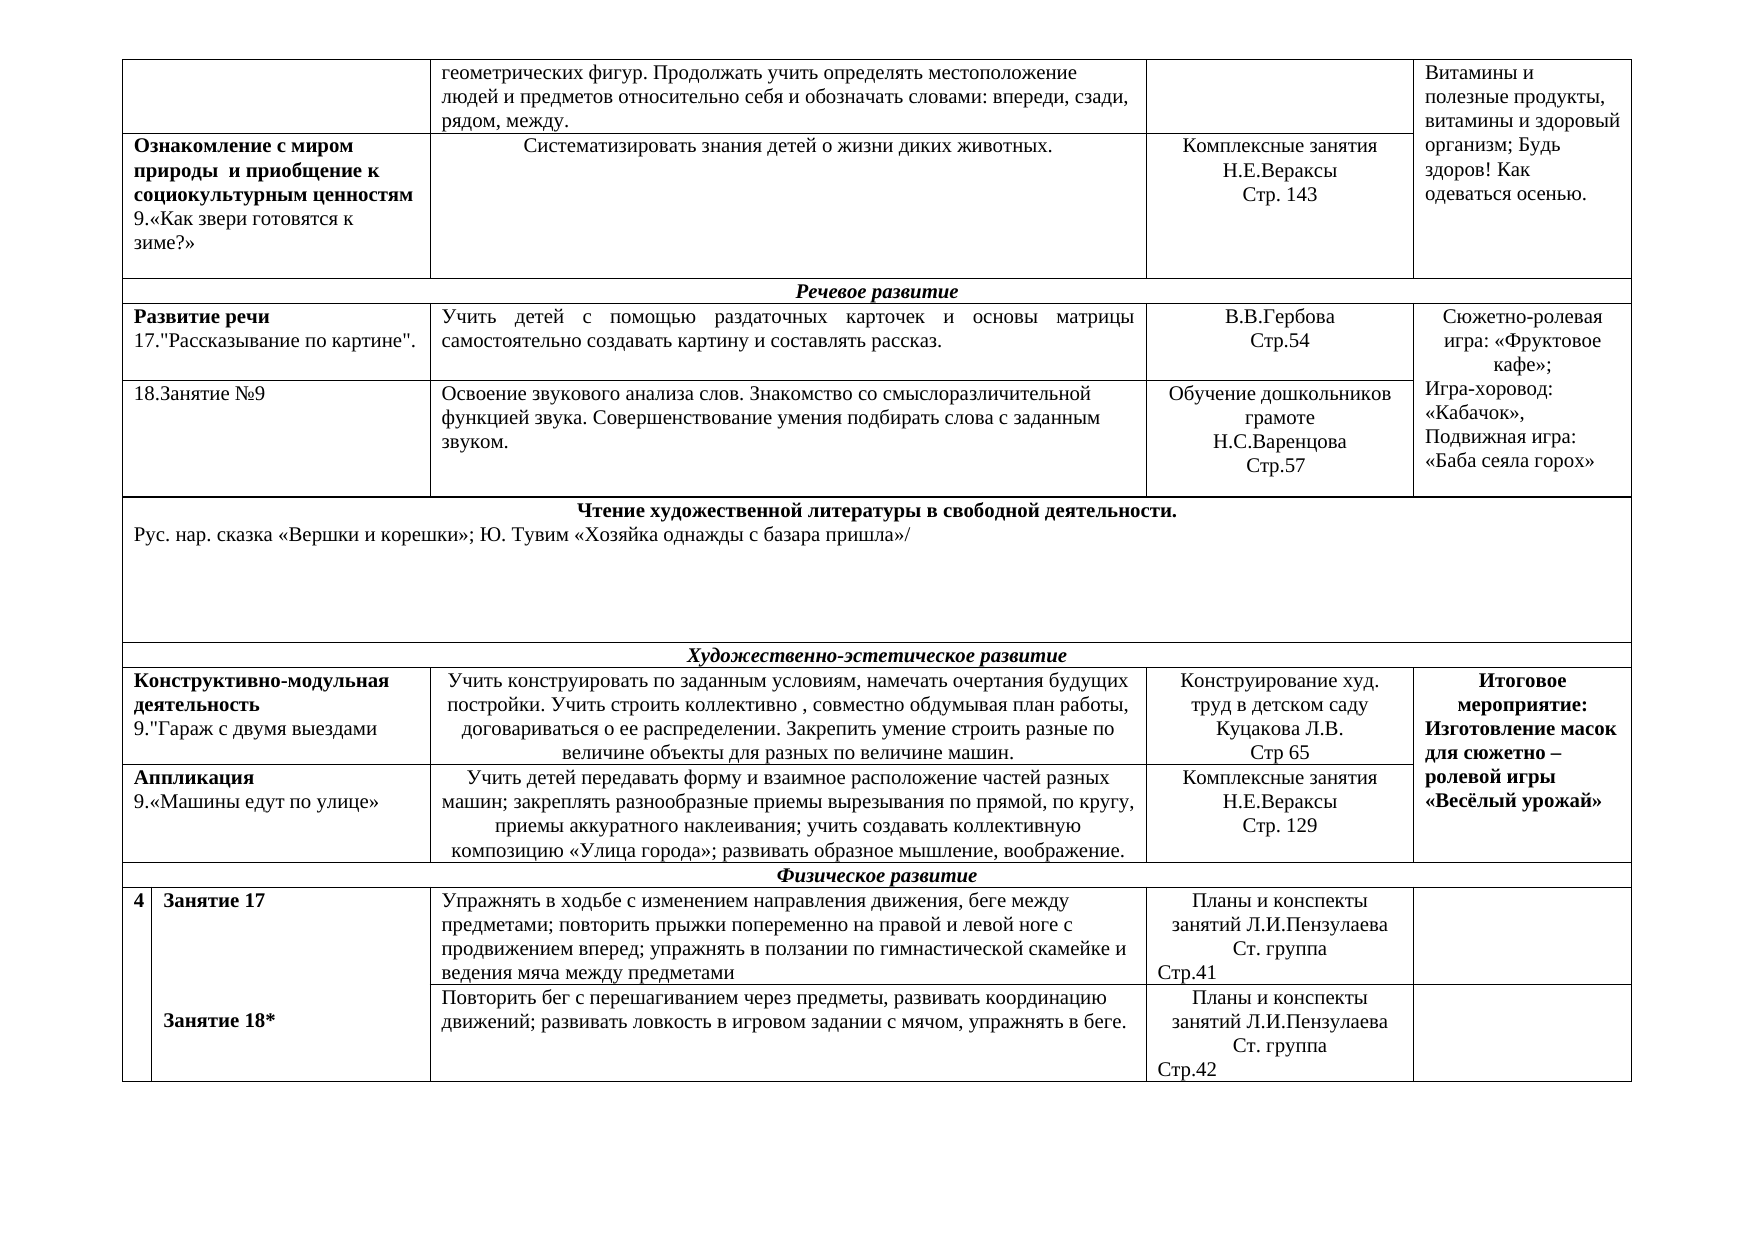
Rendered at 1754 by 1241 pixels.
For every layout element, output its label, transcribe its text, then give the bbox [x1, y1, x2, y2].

table_cell Упражнять в ходьбе с изменением направления движения, беге между предметами; повторить прыжки попеременно на правой и левой ноге с продвижением вперед; упражнять в ползании по гимнастической скамейке и ведения мяча между предметами [431, 888, 1146, 984]
table_cell Комплексные занятия Н.Е.Вераксы Стр. 129 [1147, 765, 1413, 862]
table_cell Чтение художественной литературы в свободной деятельности. Рус. нар. сказка «Вершки и корешки»; Ю. Тувим «Хозяйка однажды с базара пришла»/ [123, 498, 1631, 642]
table_cell Итоговое мероприятие: Изготовление масок для сюжетно – ролевой игры «Весёлый урожай» [1414, 668, 1631, 862]
table_cell [1414, 888, 1631, 984]
table_cell В.В.Гербова Стр.54 [1147, 304, 1413, 380]
table_cell [1414, 985, 1631, 1081]
table_cell Повторить бег с перешагиванием через предметы, развивать координацию движений; развивать ловкость в игровом задании с мячом, упражнять в беге. [431, 985, 1146, 1081]
table_cell Планы и конспекты занятий Л.И.Пензулаева Ст. группа Стр.41 [1147, 888, 1413, 984]
table_cell Речевое развитие [123, 279, 1631, 303]
table_cell Занятие 17 Занятие 18* [152, 888, 430, 1081]
table_cell Сюжетно-ролевая игра: «Фруктовое кафе»; Игра-хоровод: «Кабачок», Подвижная игра: «Баба сеяла горох» [1414, 304, 1631, 496]
table_cell Ознакомление с миром природы и приобщение к социокультурным ценностям 9.«Как звери готовятся к зиме?» [123, 134, 430, 278]
table_cell Комплексные занятия Н.Е.Вераксы Стр. 143 [1147, 134, 1413, 278]
table_cell Конструктивно-модульная деятельность 9."Гараж с двумя выездами [123, 668, 430, 764]
table_cell 18.Занятие №9 [123, 381, 430, 496]
table_cell Учить конструировать по заданным условиям, намечать очертания будущих постройки. Учить строить коллективно , совместно обдумывая план работы, договариваться о ее распределении. Закрепить умение строить разные по величине объекты для разных по величине машин. [431, 668, 1146, 764]
table_cell Обучение дошкольников грамоте Н.С.Варенцова Стр.57 [1147, 381, 1413, 496]
table_cell 4 [123, 888, 151, 1081]
table_cell Планы и конспекты занятий Л.И.Пензулаева Ст. группа Стр.42 [1147, 985, 1413, 1081]
table_cell Аппликация 9.«Машины едут по улице» [123, 765, 430, 862]
table_cell Освоение звукового анализа слов. Знакомство со смыслоразличительной функцией звука. Совершенствование умения подбирать слова с заданным звуком. [431, 381, 1146, 496]
table_cell Художественно-эстетическое развитие [123, 643, 1631, 667]
table_cell Развитие речи 17."Рассказывание по картине". [123, 304, 430, 380]
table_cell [431, 60, 1146, 132]
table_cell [1147, 60, 1413, 132]
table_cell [123, 60, 430, 132]
table_cell Учить детей с помощью раздаточных карточек и основы матрицы самостоятельно создавать картину и составлять рассказ. [431, 304, 1146, 380]
table_cell Систематизировать знания детей о жизни диких животных. [431, 134, 1146, 278]
table_cell Конструирование худ. труд в детском саду Куцакова Л.В. Стр 65 [1147, 668, 1413, 764]
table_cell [1414, 60, 1631, 278]
table_cell Учить детей передавать форму и взаимное расположение частей разных машин; закреплять разнообразные приемы вырезывания по прямой, по кругу, приемы аккуратного наклеивания; учить создавать коллективную композицию «Улица города»; развивать образное мышление, воображение. [431, 765, 1146, 862]
table_cell Физическое развитие [123, 863, 1631, 887]
